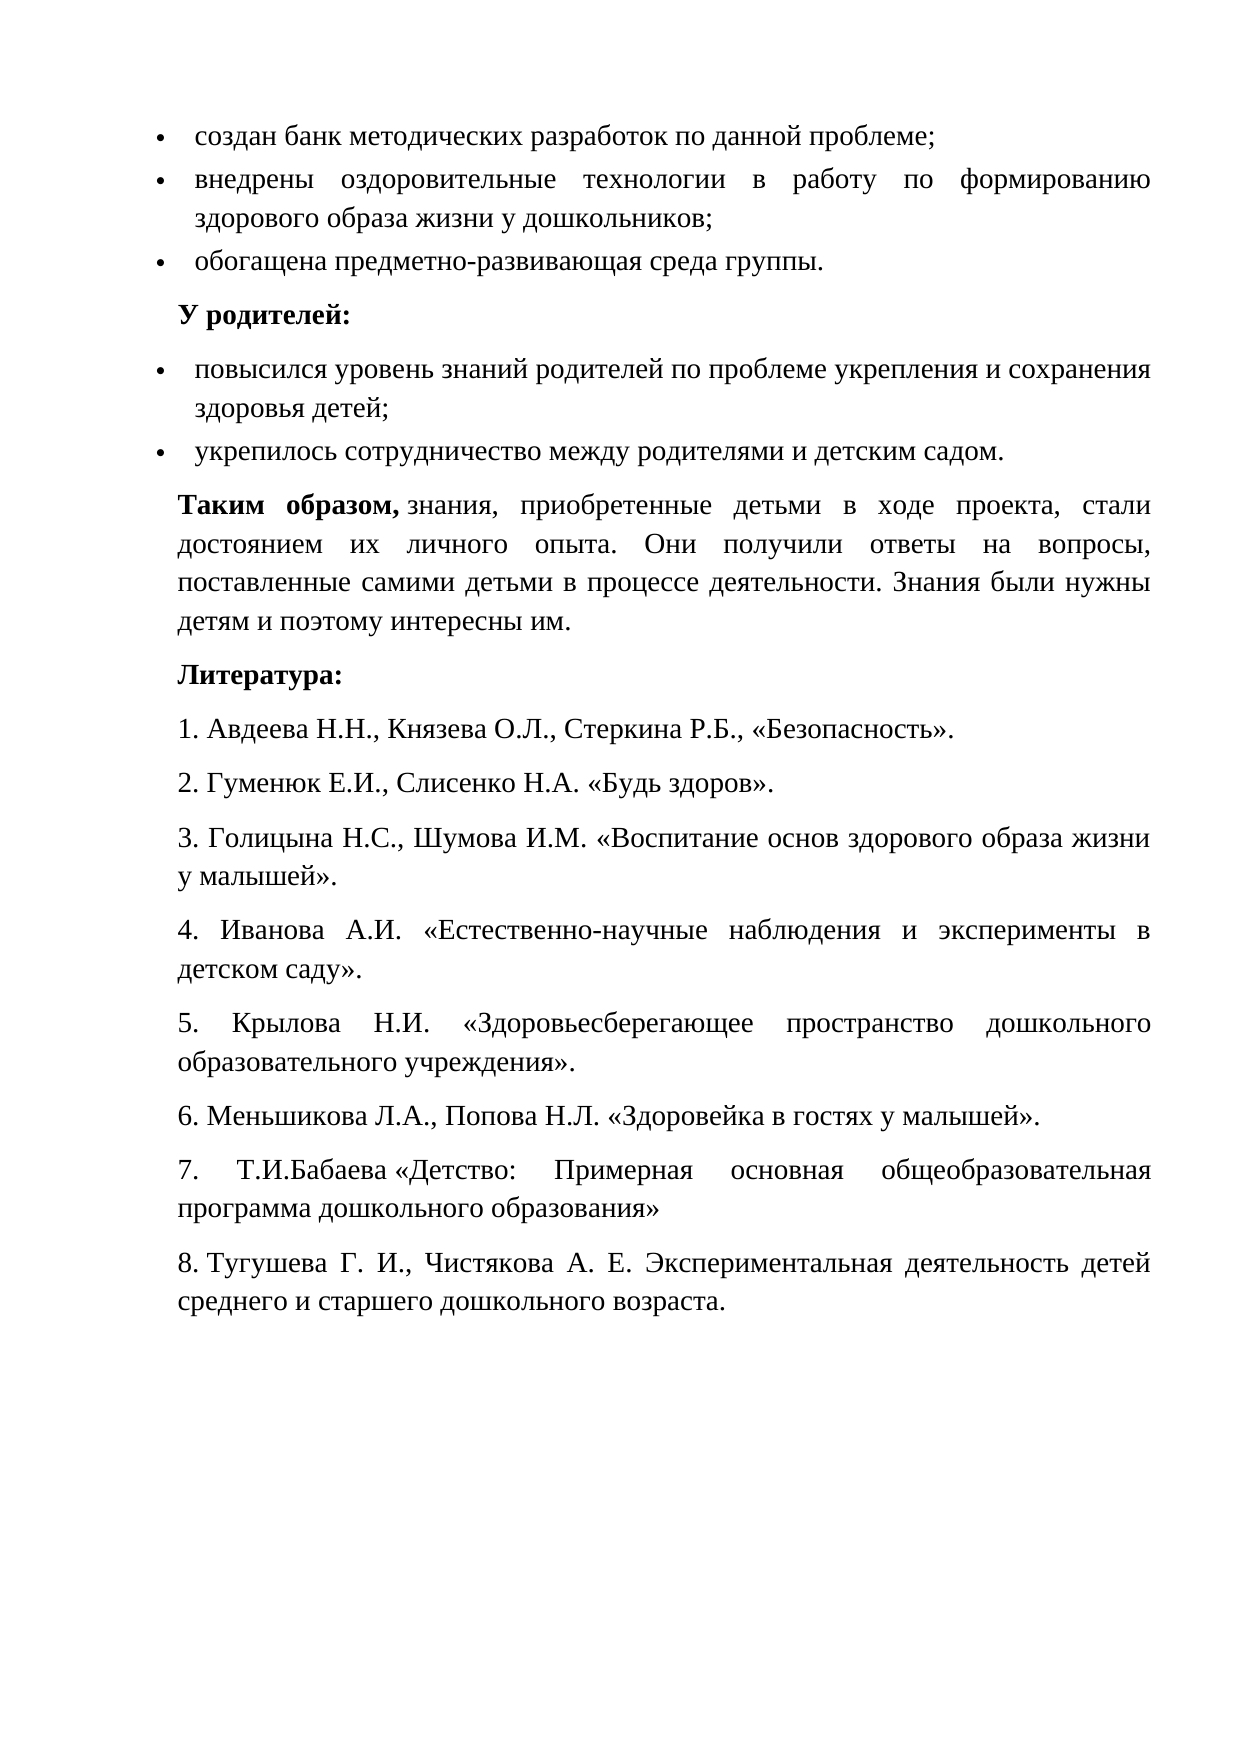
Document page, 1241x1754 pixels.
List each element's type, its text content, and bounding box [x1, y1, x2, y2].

text 1. Авдеева Н.Н., Князева О.Л., Стеркина Р.Б., «Безопасность». [177, 711, 1152, 745]
text 8. Тугушева Г. И., Чистякова А. Е. Экспериментальная деятельность детей среднего и старшего дошкольного возраста. [177, 1245, 1152, 1317]
text Литература: [177, 657, 1152, 691]
text 5. Крылова Н.И. «Здоровьесберегающее пространство дошкольного образовательного учреждения». [177, 1005, 1152, 1077]
list повысился уровень знаний родителей по проблеме укрепления и сохранения здоровья детей; [157, 351, 1152, 423]
text 6. Меньшикова Л.А., Попова Н.Л. «Здоровейка в гостях у малышей». [177, 1098, 1152, 1131]
text Таким образом, знания, приобретенные детьми в ходе проекта, стали достоянием их личного опыта. Они получили ответы на вопросы, поставленные самими детьми в процессе деятельности. Знания были нужны детям и поэтому интересны им. [177, 487, 1152, 637]
list внедрены оздоровительные технологии в работу по формированию здорового образа жизни у дошкольников; [157, 161, 1152, 233]
list укрепилось сотрудничество между родителями и детским садом. [157, 433, 1152, 467]
text 3. Голицына Н.С., Шумова И.М. «Воспитание основ здорового образа жизни у малышей». [177, 820, 1152, 892]
text 2. Гуменюк Е.И., Слисенко Н.А. «Будь здоров». [177, 766, 1152, 799]
text 4. Иванова А.И. «Естественно-научные наблюдения и эксперименты в детском саду». [177, 912, 1152, 984]
text 7. Т.И.Бабаева «Детство: Примерная основная общеобразовательная программа дошкольного образования» [177, 1152, 1152, 1224]
text У родителей: [177, 297, 1152, 331]
list создан банк методических разработок по данной проблеме; [157, 118, 1152, 152]
list обогащена предметно-развивающая среда группы. [157, 243, 1152, 277]
